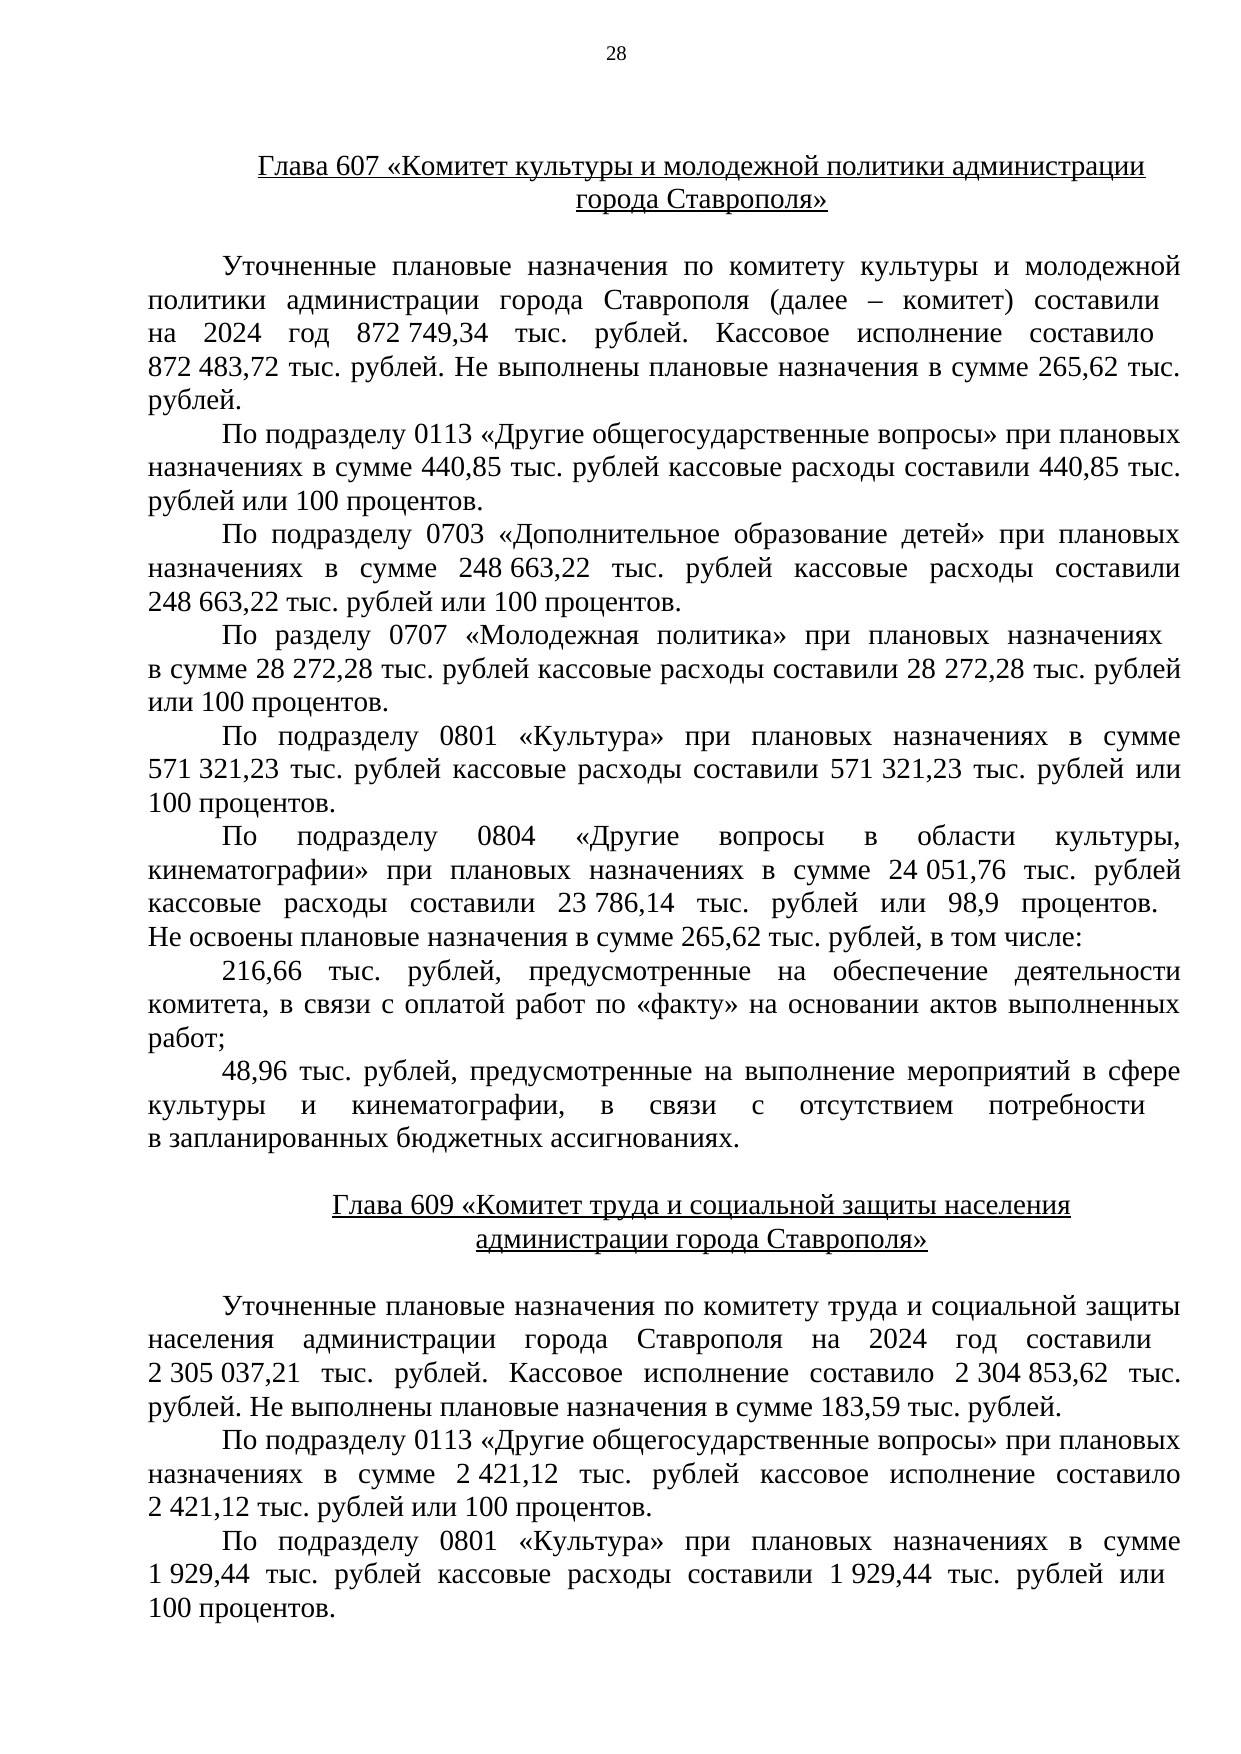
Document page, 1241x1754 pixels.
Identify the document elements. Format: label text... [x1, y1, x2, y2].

text По подразделу 0113 «Другие общегосударственные вопросы» при плановых назначениях в сумме 2 421,12 тыс. рублей кассовое исполнение составило 2 421,12 тыс. рублей или 100 процентов. [148, 1422, 1181, 1523]
text По подразделу 0804 «Другие вопросы в области культуры, кинематографии» при плановых назначениях в сумме 24 051,76 тыс. рублей кассовые расходы составили 23 786,14 тыс. рублей или 98,9 процентов. Не освоены плановые назначения в сумме 265,62 тыс. рублей, в том числе: [148, 818, 1181, 953]
text По подразделу 0801 «Культура» при плановых назначениях в сумме 571 321,23 тыс. рублей кассовые расходы составили 571 321,23 тыс. рублей или 100 процентов. [148, 718, 1181, 818]
text По подразделу 0703 «Дополнительное образование детей» при плановых назначениях в сумме 248 663,22 тыс. рублей кассовые расходы составили 248 663,22 тыс. рублей или 100 процентов. [148, 517, 1181, 617]
text По подразделу 0801 «Культура» при плановых назначениях в сумме 1 929,44 тыс. рублей кассовые расходы составили 1 929,44 тыс. рублей или 100 процентов. [148, 1523, 1181, 1623]
text Глава 607 «Комитет культуры и молодежной политики администрации [148, 148, 1181, 181]
text Уточненные плановые назначения по комитету культуры и молодежной политики администрации города Ставрополя (далее – комитет) составили на 2024 год 872 749,34 тыс. рублей. Кассовое исполнение составило 872 483,72 тыс. рублей. Не выполнены плановые назначения в сумме 265,62 тыс. рублей. [148, 248, 1181, 416]
text 216,66 тыс. рублей, предусмотренные на обеспечение деятельности комитета, в связи с оплатой работ по «факту» на основании актов выполненных работ; [148, 953, 1181, 1053]
text 48,96 тыс. рублей, предусмотренные на выполнение мероприятий в сфере культуры и кинематографии, в связи с отсутствием потребности в запланированных бюджетных ассигнованиях. [148, 1053, 1181, 1154]
text Глава 609 «Комитет труда и социальной защиты населения [148, 1187, 1181, 1221]
text По разделу 0707 «Молодежная политика» при плановых назначениях в сумме 28 272,28 тыс. рублей кассовые расходы составили 28 272,28 тыс. рублей или 100 процентов. [148, 617, 1181, 718]
text администрации города Ставрополя» [148, 1221, 1181, 1254]
text города Ставрополя» [148, 181, 1181, 215]
text По подразделу 0113 «Другие общегосударственные вопросы» при плановых назначениях в сумме 440,85 тыс. рублей кассовые расходы составили 440,85 тыс. рублей или 100 процентов. [148, 416, 1181, 517]
text Уточненные плановые назначения по комитету труда и социальной защиты населения администрации города Ставрополя на 2024 год составили 2 305 037,21 тыс. рублей. Кассовое исполнение составило 2 304 853,62 тыс. рублей. Не выполнены плановые назначения в сумме 183,59 тыс. рублей. [148, 1288, 1181, 1422]
